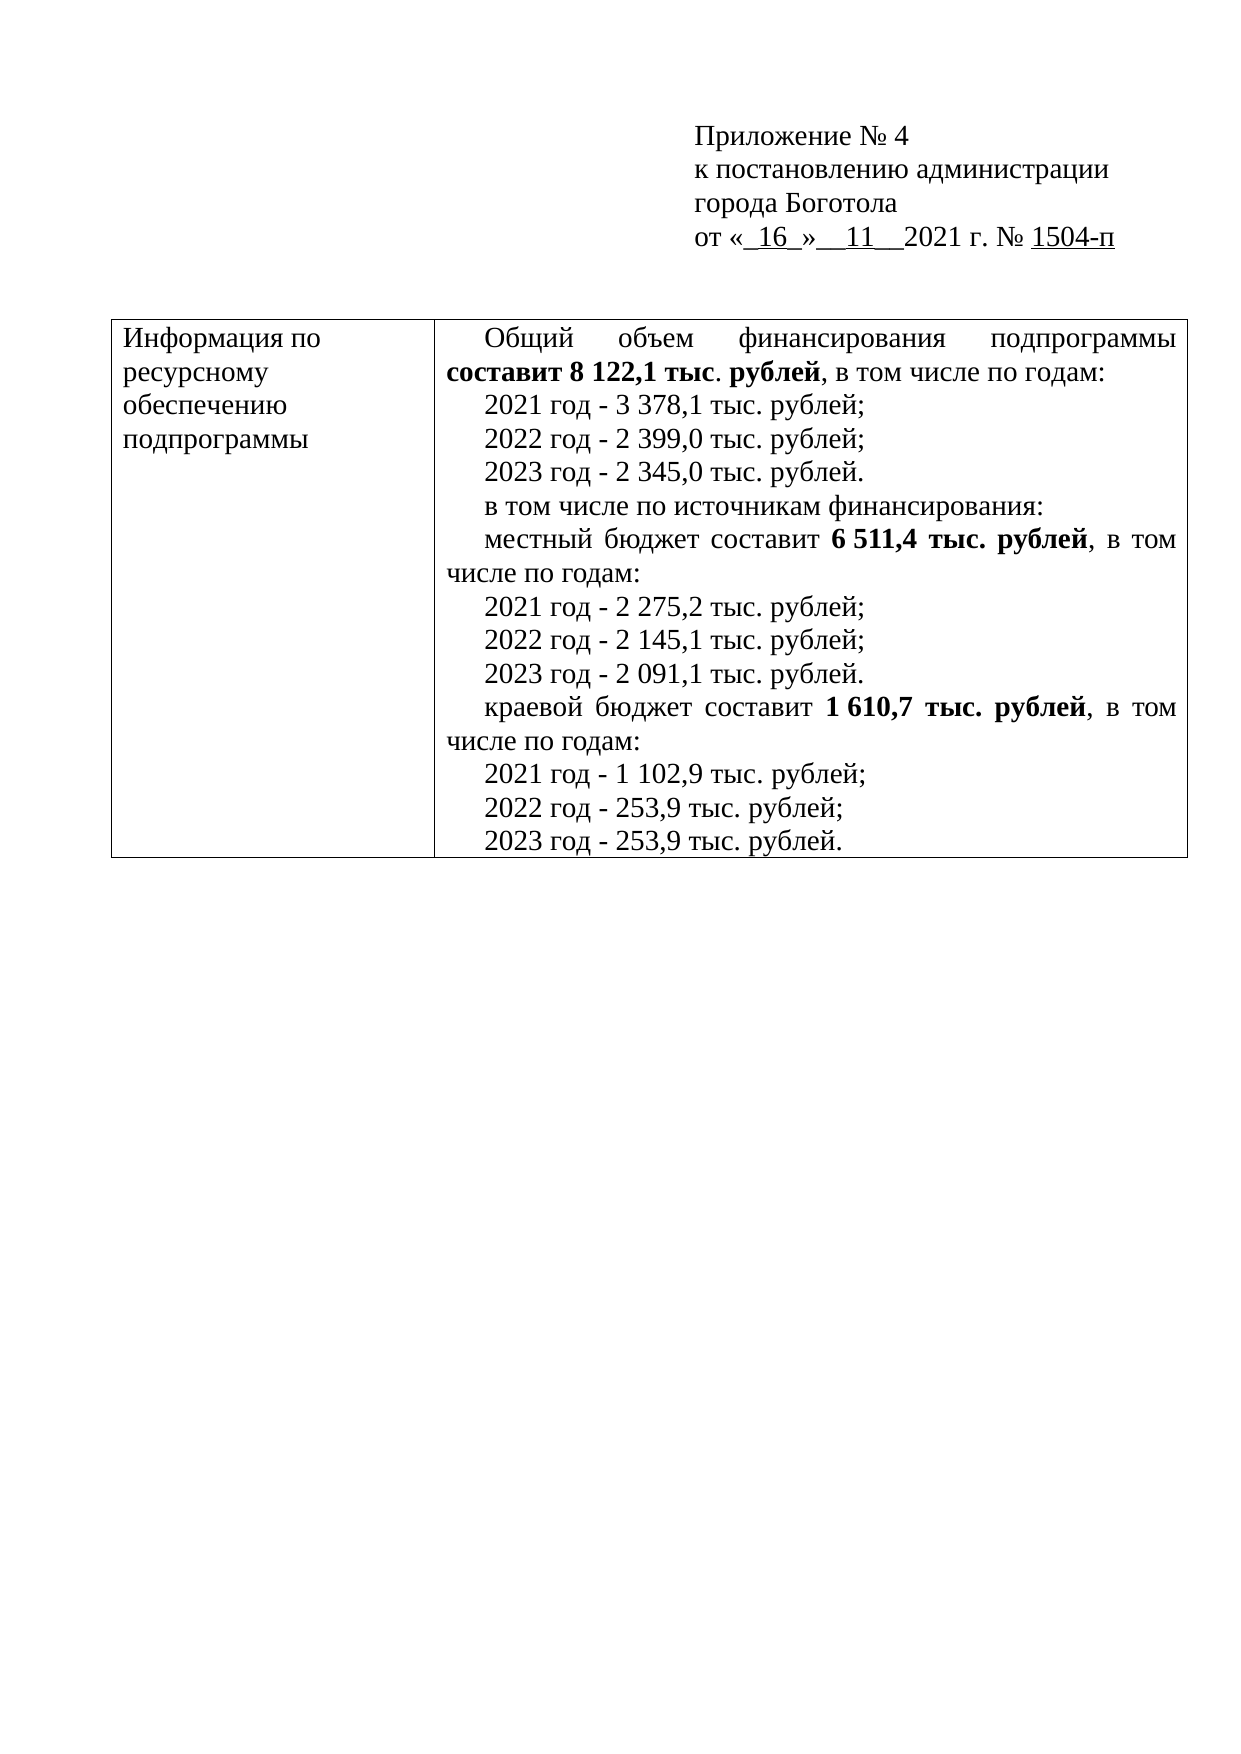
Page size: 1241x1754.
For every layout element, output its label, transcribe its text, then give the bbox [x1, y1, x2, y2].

text от «_16_»__11__2021 г. № 1504-п [177, 219, 1122, 252]
text Приложение № 4 [177, 118, 1122, 152]
table_header Общий объем финансирования подпрограммы составит 8 122,1 тыс. рублей, в том числе по годам: 2021 год - 3 378,1 тыс. рублей; 2022 год - 2 399,0 тыс. рублей; 2023 год - 2 345,0 тыс. рублей. в том числе по источникам финансирования: местный бюджет составит 6 511,4 тыс. рублей, в том числе по годам: 2021 год - 2 275,2 тыс. рублей; 2022 год - 2 145,1 тыс. рублей; 2023 год - 2 091,1 тыс. рублей. краевой бюджет составит 1 610,7 тыс. рублей, в том числе по годам: 2021 год - 1 102,9 тыс. рублей; 2022 год - 253,9 тыс. рублей; 2023 год - 253,9 тыс. рублей. [435, 320, 1187, 857]
text к постановлению администрации [177, 152, 1122, 185]
text города Боготола [177, 185, 1122, 219]
table_header Информация по ресурсному обеспечению подпрограммы [112, 320, 434, 857]
